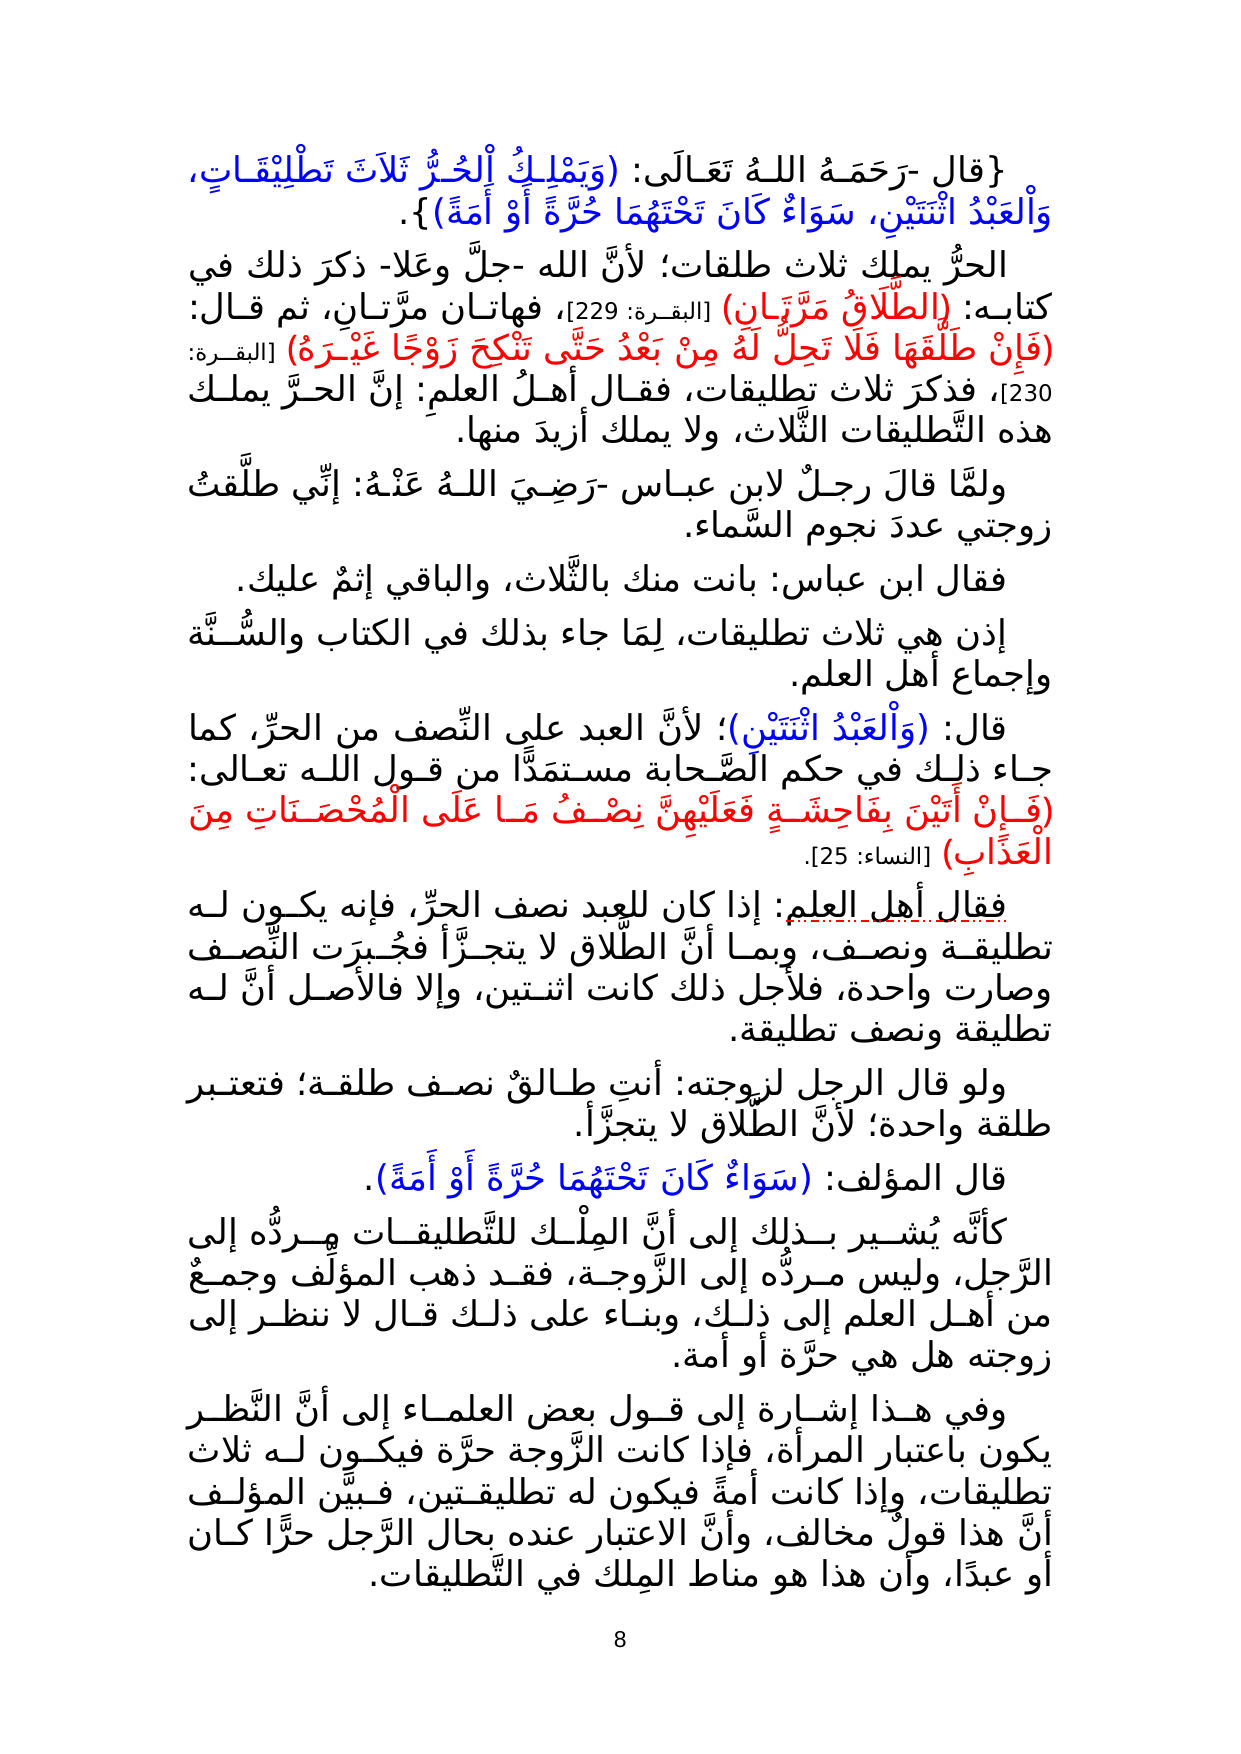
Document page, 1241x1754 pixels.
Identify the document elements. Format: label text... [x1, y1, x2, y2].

text الحرُّ يملك ثلاث طلقات؛ لأنَّ الله -جلَّ وعَلا- ذكرَ ذلك في كتابه: ﴿الطَّلَاقُ مَرَّتَانِ﴾ [البقرة: 229]، فهاتان مرَّتانِ، ثم قال: ﴿فَإِنْ طَلَّقَهَا فَلَا تَحِلُّ لَهُ مِنْ بَعْدُ حَتَّى تَنْكِحَ زَوْجًا غَيْرَهُ﴾ [البقرة: 230]، فذكرَ ثلاث تطليقات، فقال أهلُ العلمِ: إنَّ الحرَّ يملك هذه التَّطليقات الثَّلاث، ولا يملك أزيدَ منها. [187, 245, 1053, 451]
text فقال أهل العلم: إذا كان للعبد نصف الحرِّ، فإنه يكون له تطليقة ونصف، وبما أنَّ الطَّلاق لا يتجزَّأ فجُبرَت النِّصف وصارت واحدة، فلأجل ذلك كانت اثنتين، وإلا فالأصل أنَّ له تطليقة ونصف تطليقة. [187, 885, 1053, 1050]
text {قال -رَحَمَهُ اللهُ تَعَالَى: (وَيَمْلِكُ اْلحُرُّ ثَلاَثَ تَطْلِيْقَاتٍ، وَاْلعَبْدُ اثْنَتَيْنِ، سَوَاءٌ كَانَ تَحْتَهُمَا حُرَّةً أَوْ أَمَةً)}. [187, 150, 1053, 232]
text وفي هذا إشارة إلى قول بعض العلماء إلى أنَّ النَّظر يكون باعتبار المرأة، فإذا كانت الزَّوجة حرَّة فيكون له ثلاث تطليقات، وإذا كانت أمةً فيكون له تطليقتين، فبيَّن المؤلف أنَّ هذا قولٌ مخالف، وأنَّ الاعتبار عنده بحال الرَّجل حرًّا كان أو عبدًا، وأن هذا هو مناط المِلك في التَّطليقات. [187, 1389, 1053, 1595]
text قال: (وَاْلعَبْدُ اثْنَتَيْنِ)؛ لأنَّ العبد على النِّصف من الحرِّ، كما جاء ذلك في حكم الصَّحابة مستمَدًّا من قول الله تعالى: ﴿فَإِنْ أَتَيْنَ بِفَاحِشَةٍ فَعَلَيْهِنَّ نِصْفُ مَا عَلَى الْمُحْصَنَاتِ مِنَ الْعَذَابِ﴾ [النساء: 25]. [187, 707, 1053, 872]
text ولو قال الرجل لزوجته: أنتِ طالقٌ نصف طلقة؛ فتعتبر طلقة واحدة؛ لأنَّ الطَّلاق لا يتجزَّأ. [187, 1062, 1053, 1145]
text قال المؤلف: (سَوَاءٌ كَانَ تَحْتَهُمَا حُرَّةً أَوْ أَمَةً). [187, 1157, 1053, 1199]
text كأنَّه يُشير بذلك إلى أنَّ المِلْك للتَّطليقات مردُّه إلى الرَّجل، وليس مردُّه إلى الزَّوجة، فقد ذهب المؤلِّف وجمعٌ من أهل العلم إلى ذلك، وبناء على ذلك قال لا ننظر إلى زوجته هل هي حرَّة أو أمة. [187, 1211, 1053, 1376]
text إذن هي ثلاث تطليقات، لِمَا جاء بذلك في الكتاب والسُّنَّة وإجماع أهل العلم. [187, 612, 1053, 695]
text ولمَّا قالَ رجلٌ لابن عباس -رَضِيَ اللهُ عَنْهُ: إنِّي طلَّقتُ زوجتي عددَ نجوم السَّماء. [187, 464, 1053, 546]
text فقال ابن عباس: بانت منك بالثَّلاث، والباقي إثمٌ عليك. [187, 559, 1053, 600]
